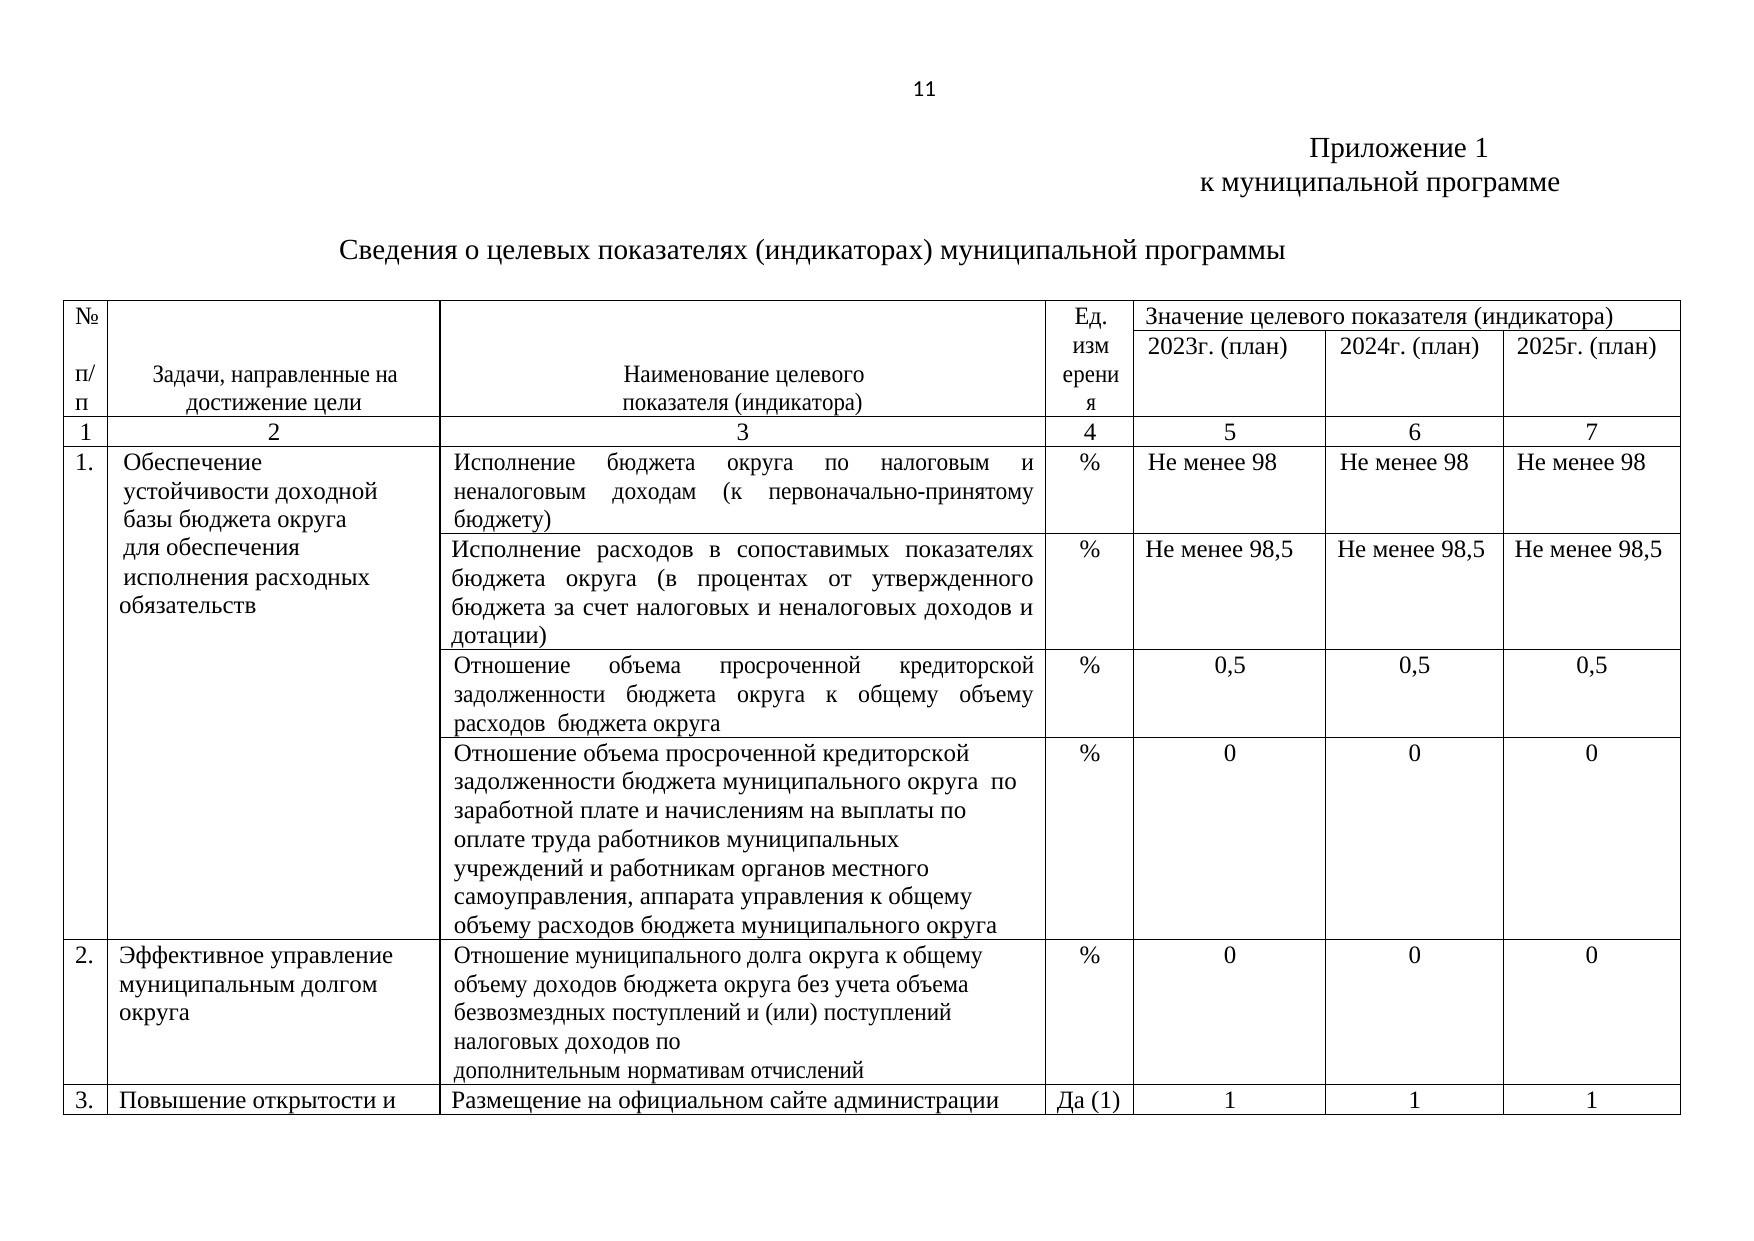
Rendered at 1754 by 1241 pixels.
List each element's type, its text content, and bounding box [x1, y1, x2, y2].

table_cell % [1046, 738, 1133, 939]
table_cell Обеспечение устойчивости доходной базы бюджета округа для обеспечения исполнения расходных обязательств [108, 447, 439, 939]
table_cell 3 [441, 417, 1045, 446]
table_cell 2025г. (план) [1504, 331, 1680, 416]
table_cell 1 [1134, 1085, 1325, 1113]
table_cell 2 [108, 417, 439, 446]
table_cell 3. [64, 1085, 107, 1113]
table_cell Исполнение расходов в сопоставимых показателях бюджета округа (в процентах от утвержденного бюджета за счет налоговых и неналоговых доходов и дотации) [441, 534, 1045, 649]
table_cell 1 [1326, 1085, 1503, 1113]
table_cell % [1046, 650, 1133, 737]
table_cell 2023г. (план) [1134, 331, 1325, 416]
table_cell 1. [64, 447, 107, 939]
table_cell % [1046, 447, 1133, 533]
table_cell 0 [1326, 738, 1503, 939]
table_cell 1 [64, 417, 107, 446]
table_cell Не менее 98 [1326, 447, 1503, 533]
text Сведения о целевых показателях (индикаторах) муниципальной программы [339, 233, 1728, 266]
table_cell 0,5 [1134, 650, 1325, 737]
table_cell 0,5 [1326, 650, 1503, 737]
table_cell % [1046, 534, 1133, 649]
table_cell 0 [1326, 940, 1503, 1084]
table_cell 4 [1046, 417, 1133, 446]
table_cell 5 [1134, 417, 1325, 446]
table_cell Отношение муниципального долга округа к общему объему доходов бюджета округа без учета объема безвозмездных поступлений и (или) поступлений налоговых доходов по дополнительным нормативам отчислений [441, 940, 1045, 1084]
table_cell 0,5 [1504, 650, 1680, 737]
table_header Наименование целевого показателя (индикатора) [441, 301, 1045, 416]
table_cell 7 [1504, 417, 1680, 446]
table_cell 0 [1504, 940, 1680, 1084]
table_cell Отношение объема просроченной кредиторской задолженности бюджета муниципального округа по заработной плате и начислениям на выплаты по оплате труда работников муниципальных учреждений и работникам органов местного самоуправления, аппарата управления к общему объему расходов бюджета муниципального округа [441, 738, 1045, 939]
table_cell Не менее 98 [1134, 447, 1325, 533]
table_cell Эффективное управление муниципальным долгом округа [108, 940, 439, 1084]
table_cell Да (1) нет (0) [1046, 1085, 1133, 1113]
table_cell 0 [1504, 738, 1680, 939]
table_cell Не менее 98,5 [1326, 534, 1503, 649]
table_cell 2024г. (план) [1326, 331, 1503, 416]
table_header Значение целевого показателя (индикатора) [1134, 301, 1680, 330]
table_cell 2. [64, 940, 107, 1084]
table_header Задачи, направленные на достижение цели [108, 301, 439, 416]
table_cell Отношение объема просроченной кредиторской задолженности бюджета округа к общему объему расходов бюджета округа [441, 650, 1045, 737]
table_header № п/п [64, 301, 107, 416]
table_cell 0 [1134, 738, 1325, 939]
table_cell % [1046, 940, 1133, 1084]
table_cell Не менее 98,5 [1134, 534, 1325, 649]
table_cell Не менее 98,5 [1504, 534, 1680, 649]
table_cell 0 [1134, 940, 1325, 1084]
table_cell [108, 1085, 439, 1113]
text к муниципальной программе [121, 164, 1728, 199]
table_cell Не менее 98 [1504, 447, 1680, 533]
table_cell 6 [1326, 417, 1503, 446]
text Приложение 1 [121, 130, 1728, 164]
table_cell 1 [1504, 1085, 1680, 1113]
table_header Ед. измерения [1046, 301, 1133, 416]
table_cell Исполнение бюджета округа по налоговым и неналоговым доходам (к первоначально-принятому бюджету) [441, 447, 1045, 533]
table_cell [441, 1085, 1045, 1113]
